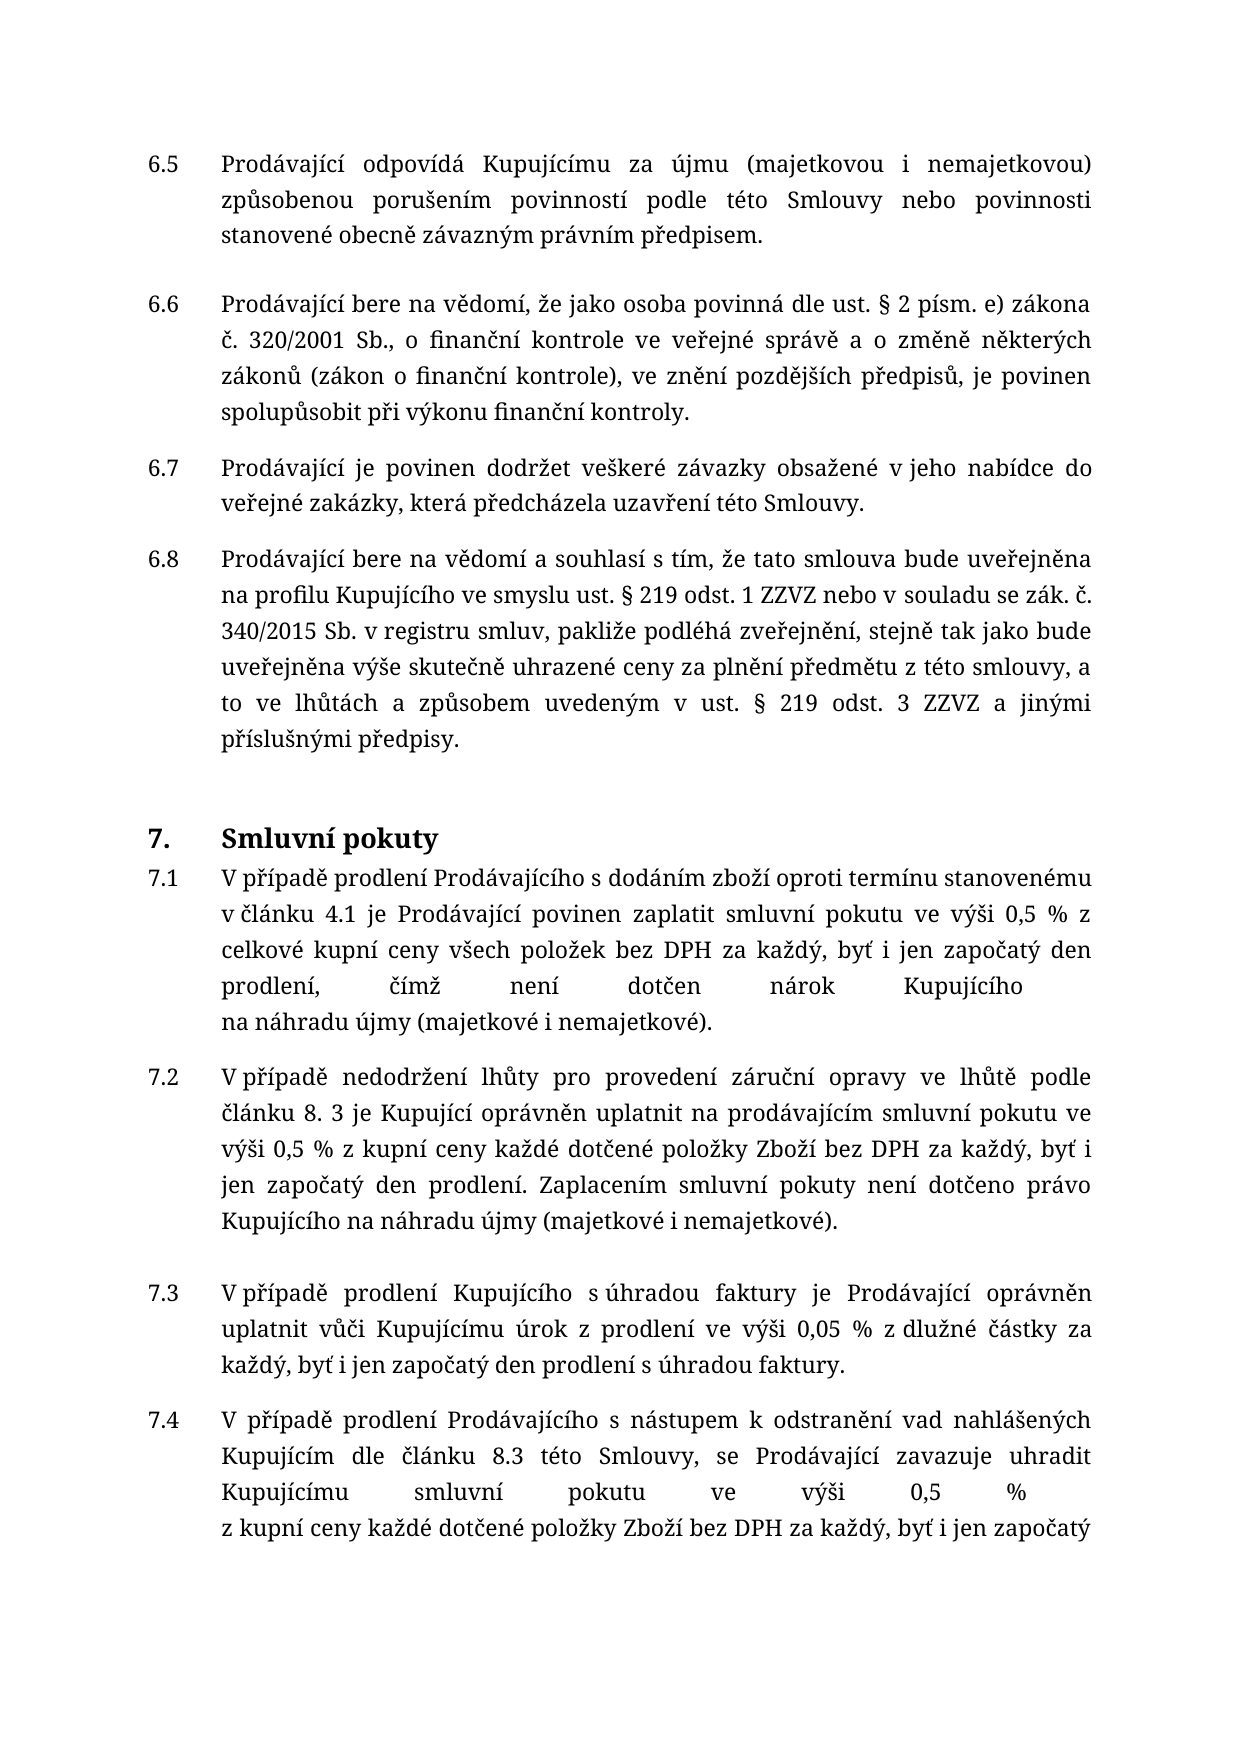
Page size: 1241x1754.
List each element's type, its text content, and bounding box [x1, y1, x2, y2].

text 6.8 Prodávající bere na vědomí a souhlasí s tím, že tato smlouva bude uveřejněna na profilu Kupujícího ve smyslu ust. § 219 odst. 1 ZZVZ nebo v souladu se zák. č. 340/2015 Sb. v registru smluv, pakliže podléhá zveřejnění, stejně tak jako bude uveřejněna výše skutečně uhrazené ceny za plnění předmětu z této smlouvy, a to ve lhůtách a způsobem uvedeným v ust. § 219 odst. 3 ZZVZ a jinými příslušnými předpisy. [148, 543, 1093, 754]
text 7.3 V případě prodlení Kupujícího s úhradou faktury je Prodávající oprávněn uplatnit vůči Kupujícímu úrok z prodlení ve výši 0,05 % z dlužné částky za každý, byť i jen započatý den prodlení s úhradou faktury. [148, 1277, 1093, 1380]
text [148, 1404, 1093, 1543]
text 6.5 Prodávající odpovídá Kupujícímu za újmu (majetkovou i nemajetkovou) způsobenou porušením povinností podle této Smlouvy nebo povinnosti stanovené obecně závazným právním předpisem. [148, 148, 1093, 251]
text 7. Smluvní pokuty [148, 819, 1093, 856]
text 6.6 Prodávající bere na vědomí, že jako osoba povinná dle ust. § 2 písm. e) zákona č. 320/2001 Sb., o finanční kontrole ve veřejné správě a o změně některých zákonů (zákon o finanční kontrole), ve znění pozdějších předpisů, je povinen spolupůsobit při výkonu finanční kontroly. [148, 288, 1093, 427]
text 6.7 Prodávající je povinen dodržet veškeré závazky obsažené v jeho nabídce do veřejné zakázky, která předcházela uzavření této Smlouvy. [148, 451, 1093, 519]
text 7.1 V případě prodlení Prodávajícího s dodáním zboží oproti termínu stanovenému v článku 4.1 je Prodávající povinen zaplatit smluvní pokutu ve výši 0,5 % z celkové kupní ceny všech položek bez DPH za každý, byť i jen započatý den prodlení, čímž není dotčen nárok Kupujícího na náhradu újmy (majetkové i nemajetkové). [148, 862, 1093, 1037]
text 7.2 V případě nedodržení lhůty pro provedení záruční opravy ve lhůtě podle článku 8. 3 je Kupující oprávněn uplatnit na prodávajícím smluvní pokutu ve výši 0,5 % z kupní ceny každé dotčené položky Zboží bez DPH za každý, byť i jen započatý den prodlení. Zaplacením smluvní pokuty není dotčeno právo Kupujícího na náhradu újmy (majetkové i nemajetkové). [148, 1061, 1093, 1236]
